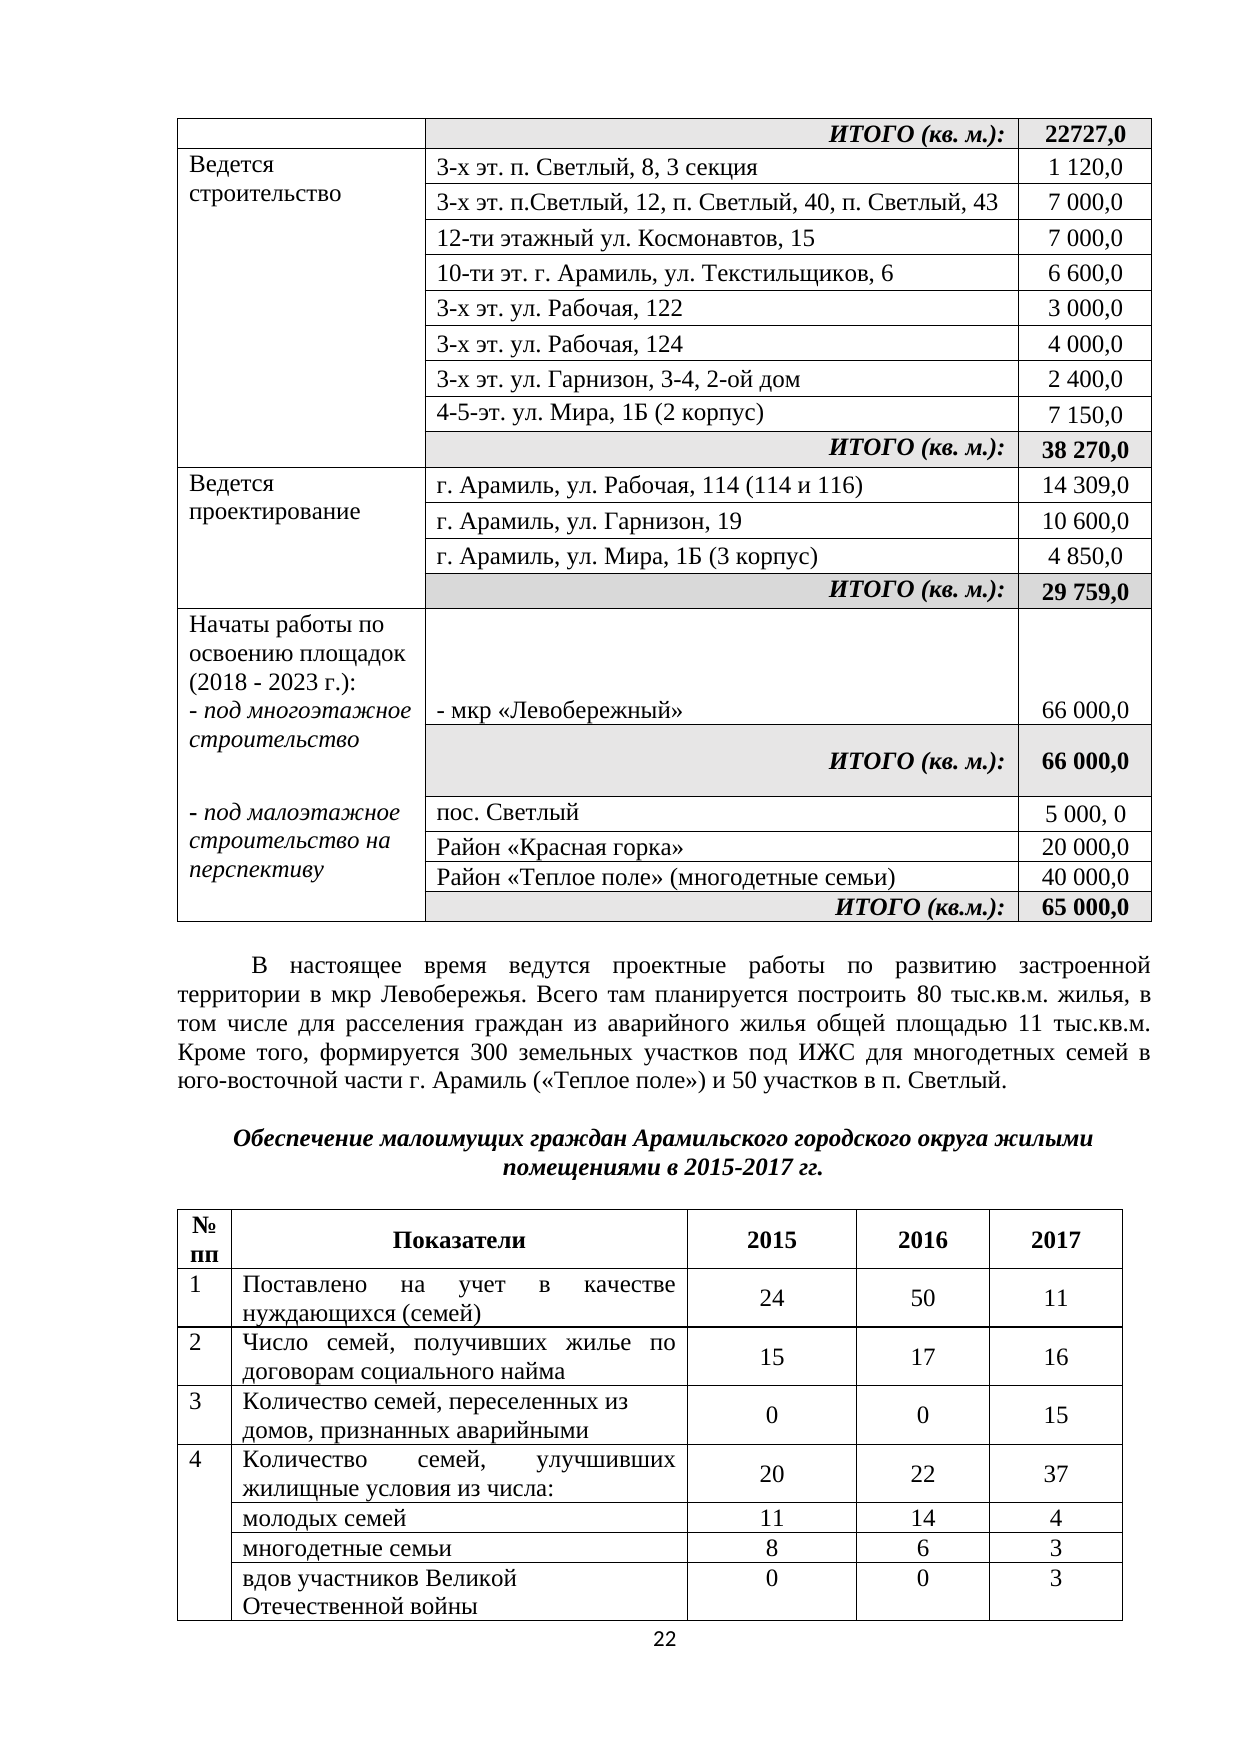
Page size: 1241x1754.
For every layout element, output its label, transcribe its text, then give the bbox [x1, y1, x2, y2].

table_cell 14 309,0 [1019, 468, 1151, 502]
table_cell 3 [178, 1386, 231, 1443]
table_header 2017 [990, 1210, 1122, 1268]
table_cell 4 [178, 1445, 231, 1620]
table_cell ИТОГО (кв. м.): [426, 725, 1018, 796]
table_cell 12-ти этажный ул. Космонавтов, 15 [426, 220, 1018, 254]
table_cell пос. Светлый [426, 797, 1018, 831]
table_cell 22727,0 [1019, 119, 1151, 148]
table_cell 3-х эт. ул. Гарнизон, 3-4, 2-ой дом [426, 361, 1018, 396]
table_cell 3-х эт. ул. Рабочая, 124 [426, 326, 1018, 360]
table_cell ИТОГО (кв. м.): [426, 432, 1018, 467]
table_cell 7 150,0 [1019, 397, 1151, 431]
table_cell 0 [857, 1563, 989, 1620]
table_cell - под малоэтажное строительство на перспективу [178, 797, 425, 921]
table_cell 3 000,0 [1019, 291, 1151, 325]
table_cell Район «Красная горка» [426, 832, 1018, 861]
table_cell 7 000,0 [1019, 220, 1151, 254]
table_header Показатели [232, 1210, 687, 1268]
table_cell 65 000,0 [1019, 892, 1151, 921]
table_cell ИТОГО (кв.м.): [426, 892, 1018, 921]
table_cell 10 600,0 [1019, 503, 1151, 537]
table_cell 17 [857, 1328, 989, 1385]
table_cell 2 [178, 1328, 231, 1385]
table_cell 3-х эт. ул. Рабочая, 122 [426, 291, 1018, 325]
table_cell Ведется проектирование [178, 468, 425, 608]
table_cell 5 000, 0 [1019, 797, 1151, 831]
table_cell 22 [857, 1445, 989, 1502]
table_cell 6 [857, 1533, 989, 1562]
table_cell г. Арамиль, ул. Рабочая, 114 (114 и 116) [426, 468, 1018, 502]
table_cell 8 [688, 1533, 856, 1562]
table_cell 11 [688, 1503, 856, 1532]
table_cell Ведется строительство [178, 149, 425, 467]
table_cell 66 000,0 [1019, 725, 1151, 796]
table_cell 3 [990, 1563, 1122, 1620]
table_cell 14 [857, 1503, 989, 1532]
table_cell 3-х эт. п.Светлый, 12, п. Светлый, 40, п. Светлый, 43 [426, 184, 1018, 219]
table_cell Количество семей, переселенных из домов, признанных аварийными [232, 1386, 687, 1443]
table_cell 1 [178, 1269, 231, 1326]
table_cell 3-х эт. п. Светлый, 8, 3 секция [426, 149, 1018, 183]
table_cell г. Арамиль, ул. Мира, 1Б (3 корпус) [426, 539, 1018, 573]
table_cell 4 850,0 [1019, 539, 1151, 573]
table_cell Поставлено на учет в качестве нуждающихся (семей) [232, 1269, 687, 1326]
table_header № пп [178, 1210, 231, 1268]
table_cell Число семей, получивших жилье по договорам социального найма [232, 1328, 687, 1385]
table_cell г. Арамиль, ул. Гарнизон, 19 [426, 503, 1018, 537]
table_cell 4-5-эт. ул. Мира, 1Б (2 корпус) [426, 397, 1018, 431]
table_cell 16 [990, 1328, 1122, 1385]
table_cell 50 [857, 1269, 989, 1326]
table_cell 3 [990, 1533, 1122, 1562]
table_cell 24 [688, 1269, 856, 1326]
text Обеспечение малоимущих граждан Арамильского городского округа жилыми помещениями в 2015-2017 гг. [177, 1123, 1152, 1181]
table_cell 11 [990, 1269, 1122, 1326]
table_cell 10-ти эт. г. Арамиль, ул. Текстильщиков, 6 [426, 255, 1018, 289]
table_cell 4 000,0 [1019, 326, 1151, 360]
table_cell 66 000,0 [1019, 609, 1151, 724]
table_cell 7 000,0 [1019, 184, 1151, 219]
table_cell 20 000,0 [1019, 832, 1151, 861]
table_cell 4 [990, 1503, 1122, 1532]
table_cell 0 [688, 1563, 856, 1620]
table_cell 2 400,0 [1019, 361, 1151, 396]
table_cell 6 600,0 [1019, 255, 1151, 289]
table_cell 38 270,0 [1019, 432, 1151, 467]
table_cell молодых семей [232, 1503, 687, 1532]
table_cell 0 [857, 1386, 989, 1443]
table_cell 40 000,0 [1019, 862, 1151, 891]
table_cell ИТОГО (кв. м.): [426, 119, 1018, 148]
table_cell 0 [688, 1386, 856, 1443]
table_cell Количество семей, улучшивших жилищные условия из числа: [232, 1445, 687, 1502]
table_cell 20 [688, 1445, 856, 1502]
table_cell 1 120,0 [1019, 149, 1151, 183]
table_cell 29 759,0 [1019, 574, 1151, 608]
text В настоящее время ведутся проектные работы по развитию застроенной территории в мкр Левобережья. Всего там планируется построить 80 тыс.кв.м. жилья, в том числе для расселения граждан из аварийного жилья общей площадью 11 тыс.кв.м. Кроме того, формируется 300 земельных участков под ИЖС для многодетных семей в юго-восточной части г. Арамиль («Теплое поле») и 50 участков в п. Светлый. [177, 951, 1152, 1094]
table_cell 15 [688, 1328, 856, 1385]
table_cell Район «Теплое поле» (многодетные семьи) [426, 862, 1018, 891]
table_cell 15 [990, 1386, 1122, 1443]
table_cell Начаты работы по освоению площадок (2018 - 2023 г.): - под многоэтажное строительство [178, 609, 425, 796]
table_cell 37 [990, 1445, 1122, 1502]
table_cell вдов участников Великой Отечественной войны [232, 1563, 687, 1620]
table_cell ИТОГО (кв. м.): [426, 574, 1018, 608]
table_header 2016 [857, 1210, 989, 1268]
table_header 2015 [688, 1210, 856, 1268]
table_cell многодетные семьи [232, 1533, 687, 1562]
table_cell - мкр «Левобережный» [426, 609, 1018, 724]
